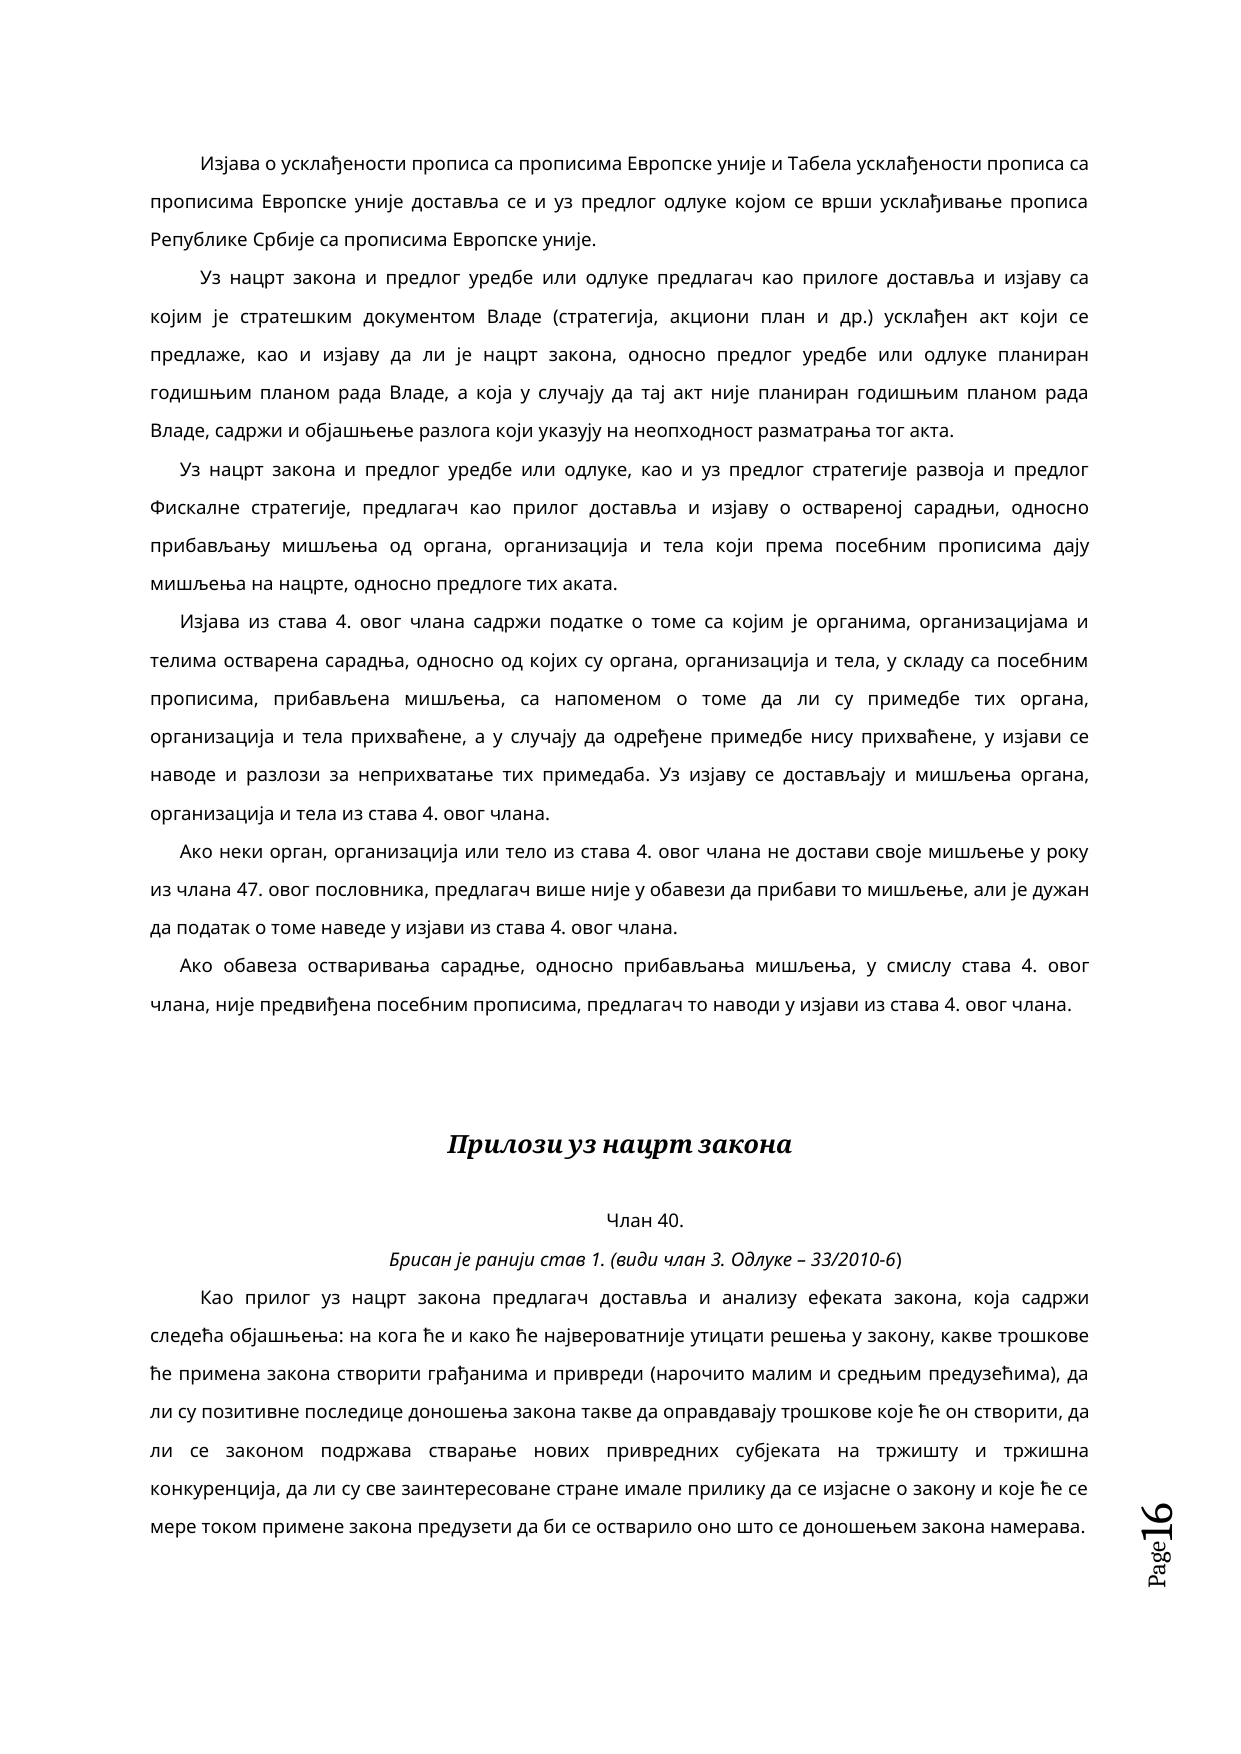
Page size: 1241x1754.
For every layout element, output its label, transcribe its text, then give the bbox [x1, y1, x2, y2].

text Уз нацрт закона и предлог уредбе или одлуке предлагач као прилоге доставља и изјаву са којим је стратешким документом Владе (стратегија, акциони план и др.) усклађен акт који се предлаже, као и изјаву да ли је нацрт закона, односно предлог уредбе или одлуке планиран годишњим планом рада Владе, а која у случају да тај акт није планиран годишњим планом рада Владе, садржи и објашњење разлога који указују на неопходност разматрања тог акта. [150, 265, 1090, 443]
text Као прилог уз нацрт закона предлагач доставља и анализу ефеката закона, која садржи следећа објашњења: на кога ће и како ће највероватније утицати решења у закону, какве трошкове ће примена закона створити грађанима и привреди (нарочито малим и средњим предузећима), да ли су позитивне последице доношења закона такве да оправдавају трошкове које ће он створити, да ли се законом подржава стварање нових привредних субјеката на тржишту и тржишна конкуренција, да ли су све заинтересоване стране имале прилику да се изјасне о закону и које ће се мере током примене закона предузети да би се остварило оно што се доношењем закона намерава. [150, 1284, 1090, 1539]
text Ако неки орган, организација или тело из става 4. овог члана не достави своје мишљење у року из члана 47. овог пословника, предлагач више није у обавези да прибави то мишљење, али је дужан да податaк о томе наведе у изјави из става 4. овог члана. [150, 838, 1090, 940]
text Брисан је ранији став 1. (види члан 3. Одлуке – 33/2010-6) [150, 1246, 1090, 1271]
text Изјава из става 4. овог члана садржи податке о томе са којим је органима, организацијама и телима остварена сарадња, односно од којих су органа, организација и тела, у складу са посебним прописима, прибављена мишљења, са напоменом о томе да ли су примедбе тих органа, организација и тела прихваћене, а у случају да одређене примедбе нису прихваћене, у изјави се наводе и разлози за неприхватање тих примедаба. Уз изјаву се достављају и мишљења органа, организација и тела из става 4. овог члана. [150, 609, 1090, 825]
text Члан 40. [150, 1208, 1090, 1233]
text Изјава о усклађености прописа са прописима Европске уније и Табела усклађености прописа са прописима Европске уније доставља се и уз предлог одлуке којом се врши усклађивање прописа Републике Србије са прописима Европске уније. [150, 150, 1090, 252]
text Ако обавеза остваривања сарадње, односно прибављања мишљења, у смислу става 4. овог члана, није предвиђена посебним прописима, предлагач то наводи у изјави из става 4. овог члана. [150, 953, 1090, 1017]
subtitle Прилози уз нацрт закона [150, 1131, 1090, 1160]
text Уз нацрт закона и предлог уредбе или одлуке, као и уз предлог стратегије развоја и предлог Фискалне стратегије, предлагач као прилог доставља и изјаву о оствареној сарадњи, односно прибављању мишљења од органа, организација и тела који према посебним прописима дају мишљења на нацрте, односно предлоге тих аката. [150, 456, 1090, 596]
